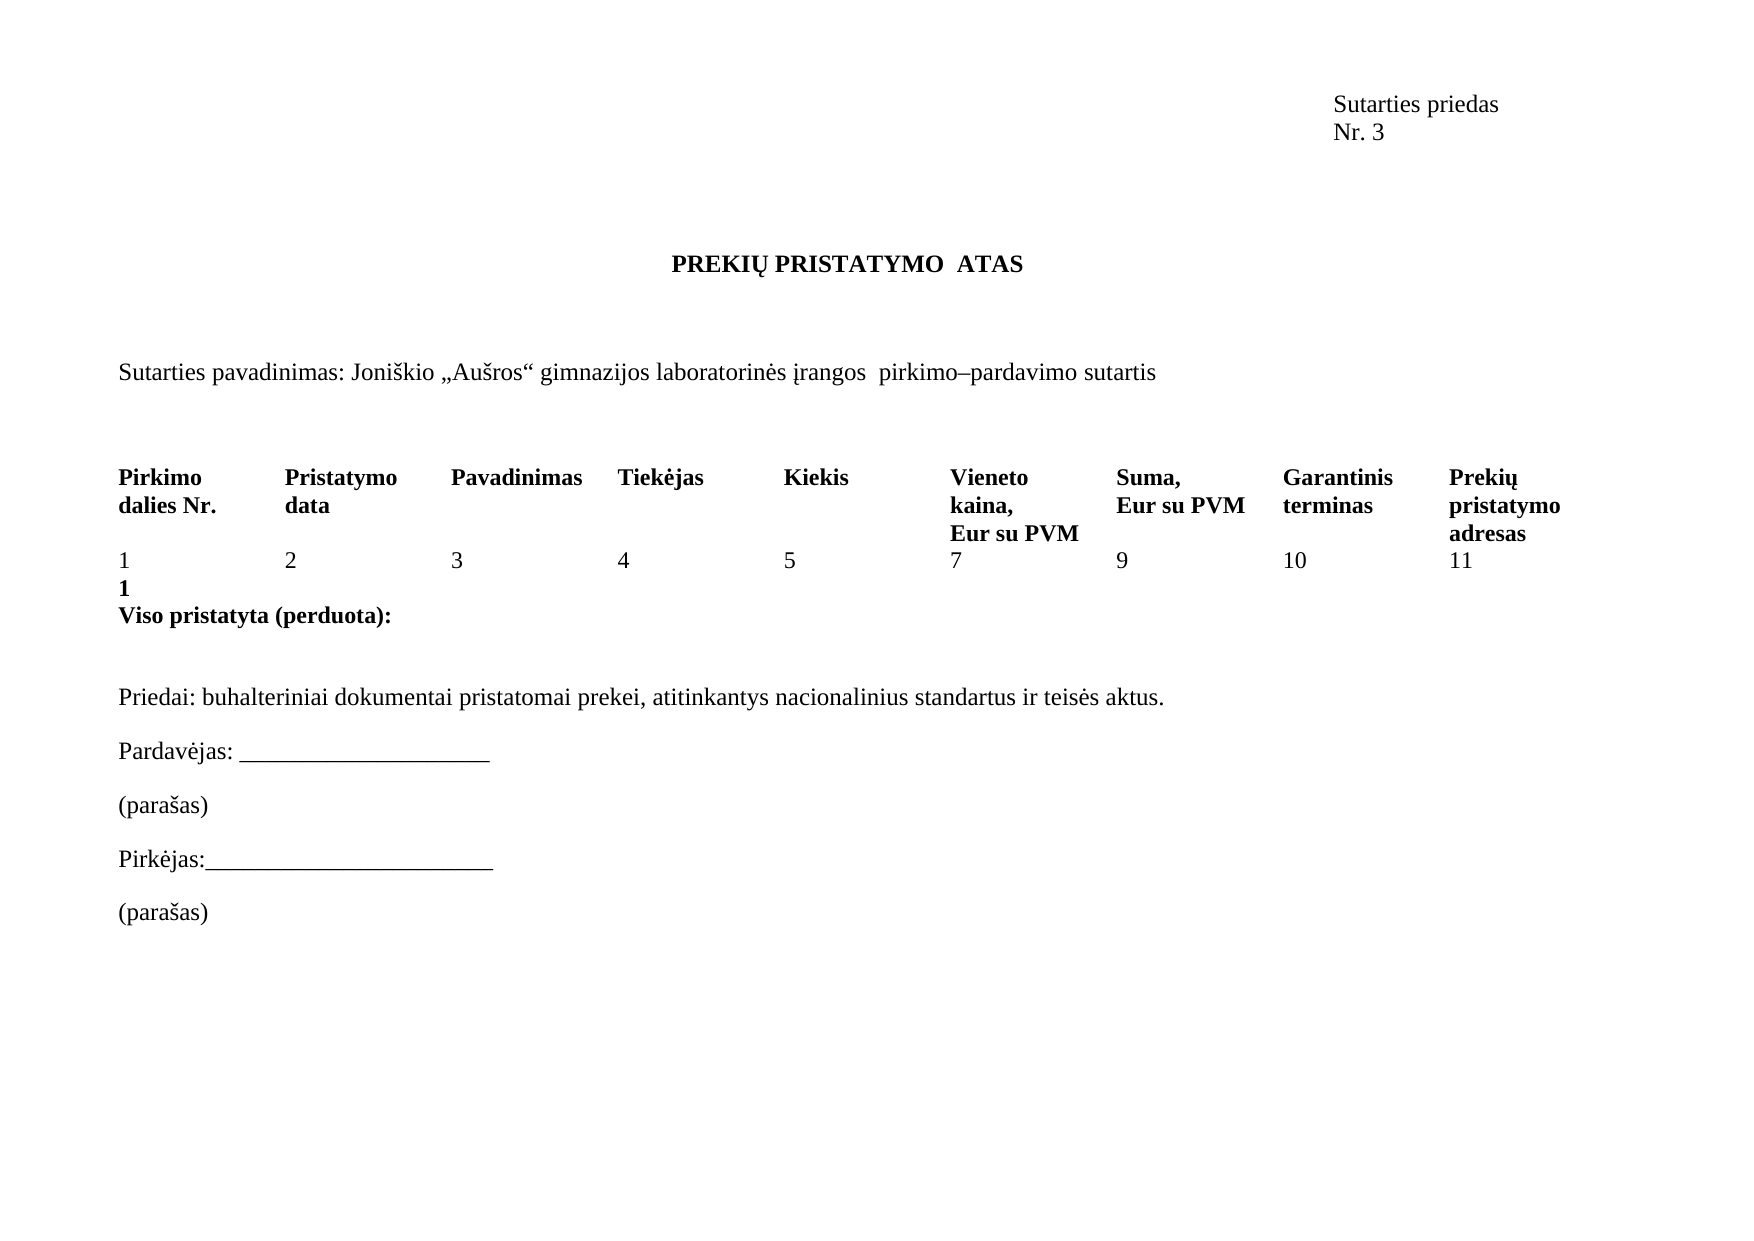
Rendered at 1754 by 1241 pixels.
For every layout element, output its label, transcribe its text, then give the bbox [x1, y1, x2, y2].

text Pardavėjas: ____________________ [118, 736, 1577, 765]
table_cell 3 [440, 546, 606, 574]
text Sutarties pavadinimas: Joniškio „Aušros“ gimnazijos laboratorinės įrangos pirkimo–pardavimo sutartis [118, 357, 1577, 385]
table_cell 4 [606, 546, 772, 574]
text Nr. 3 [1198, 117, 1577, 146]
table_cell 5 [772, 546, 939, 574]
table_cell 11 [1438, 546, 1604, 574]
table_cell 1 [107, 546, 273, 574]
text PREKIŲ PRISTATYMO ATAS [118, 249, 1577, 278]
table_header Kiekis [772, 464, 939, 546]
table_cell Viso pristatyta (perduota): [107, 601, 1604, 629]
table_cell 2 [273, 546, 439, 574]
table_header Garantinis terminas [1271, 464, 1438, 546]
text Sutarties priedas [1333, 89, 1577, 117]
text (parašas) [118, 897, 1577, 926]
text Priedai: buhalteriniai dokumentai pristatomai prekei, atitinkantys nacionalinius standartus ir teisės aktus. [118, 682, 1577, 711]
table_header Vieneto kaina, Eur su PVM [939, 464, 1105, 546]
table_cell 9 [1105, 546, 1271, 574]
table_cell 1 [107, 574, 1604, 601]
table_cell 10 [1271, 546, 1438, 574]
table_header Pirkimo dalies Nr. [107, 464, 273, 546]
table_header Suma, Eur su PVM [1105, 464, 1271, 546]
text Pirkėjas:_______________________ [118, 844, 1577, 872]
table_header Prekių pristatymo adresas [1438, 464, 1604, 546]
table_cell 7 [939, 546, 1105, 574]
table_header Pristatymo data [273, 464, 439, 546]
table_header Tiekėjas [606, 464, 772, 546]
table_header Pavadinimas [440, 464, 606, 546]
text (parašas) [118, 790, 1577, 818]
